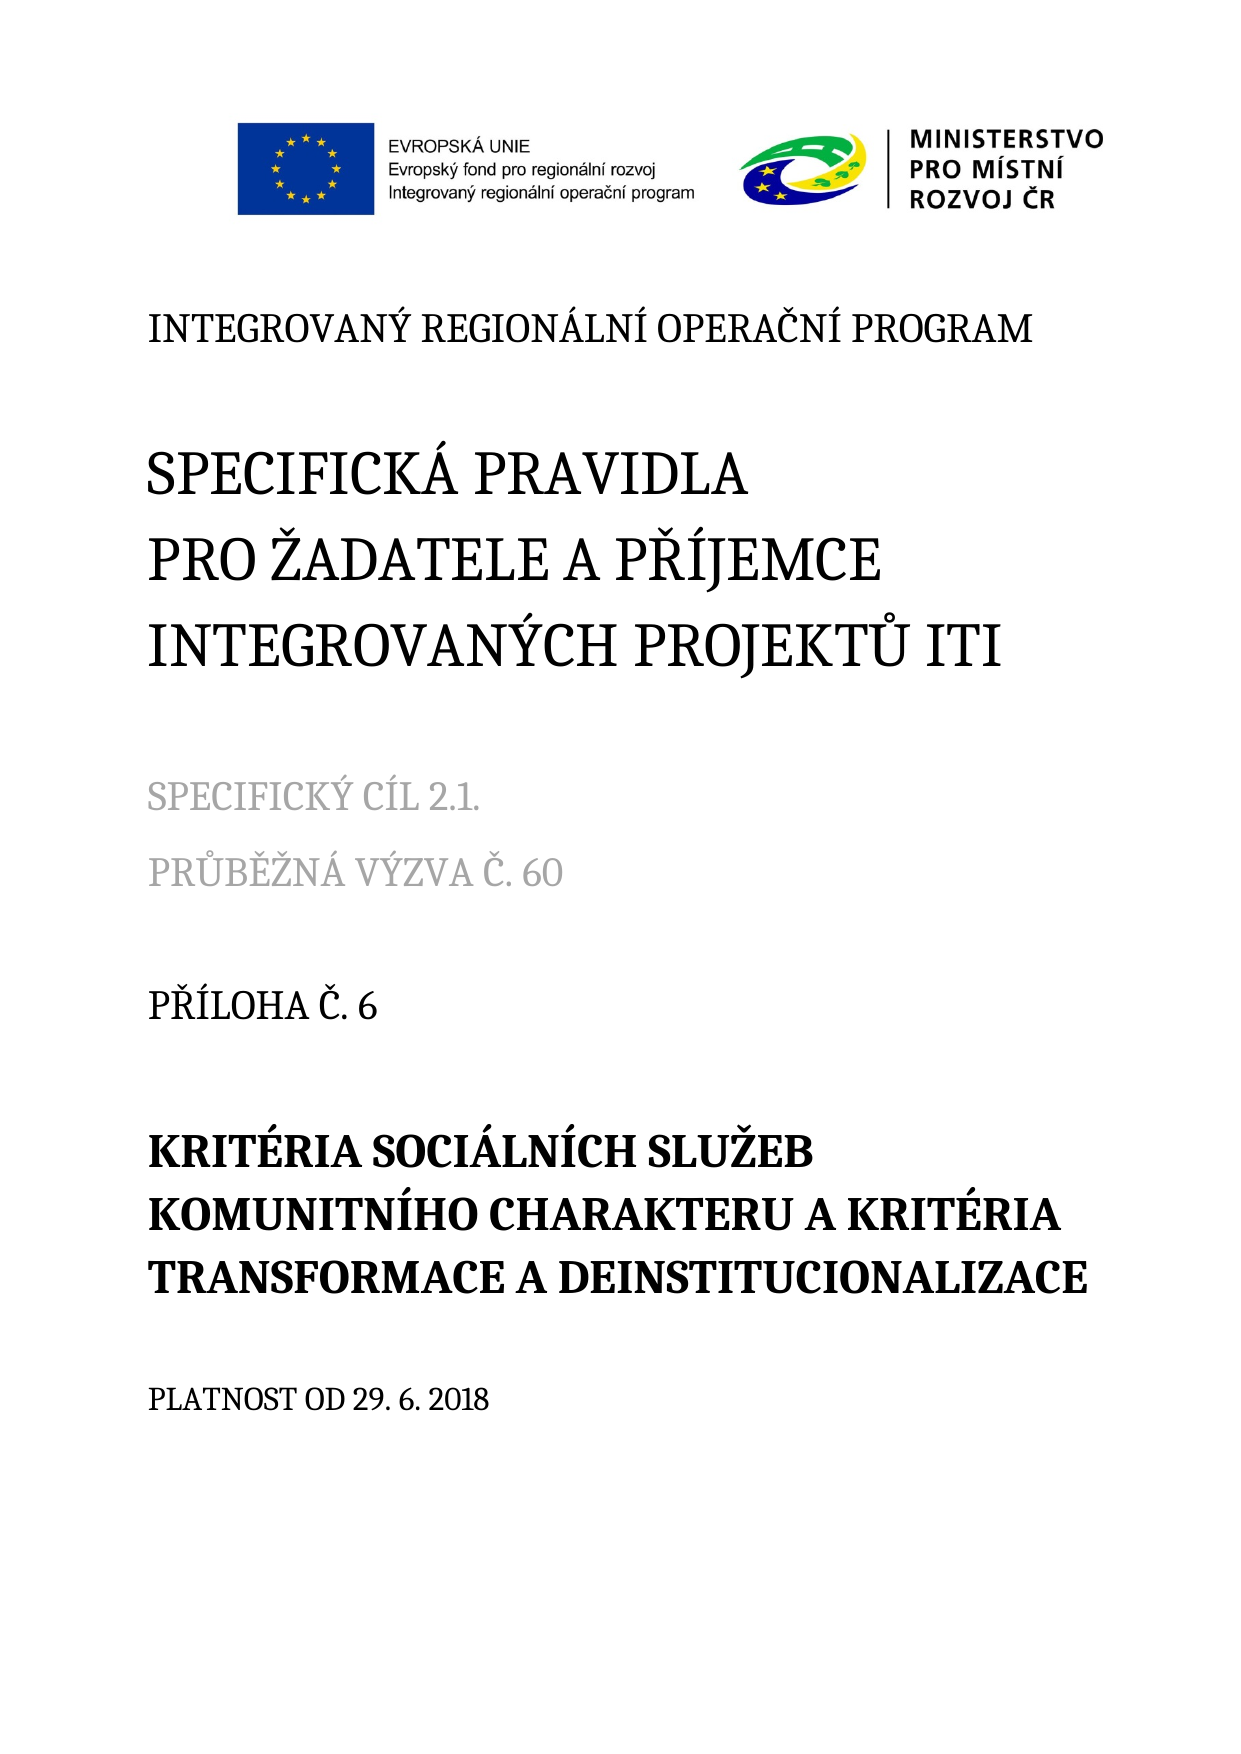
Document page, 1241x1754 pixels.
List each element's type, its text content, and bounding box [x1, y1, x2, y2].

text SPECIFICKÝ CÍL 2.1. [148, 773, 1093, 821]
text PRO ŽADATELE A PŘÍJEMCE integrovaných projektů ITI [148, 524, 1093, 682]
text pLATNOST OD 29. 6. 2018 [148, 1381, 1093, 1419]
text SPECIFICKÁ PRAVIDLA [148, 438, 1093, 510]
text KRITÉRIA SOCIÁLNÍCH SLUŽEB kOMUNITNÍHO CHARAKTERU A KRITÉRIA transformace a deinstitucionalizace [148, 1124, 1093, 1306]
text průběžná výzva č. 60 [148, 849, 1093, 897]
text PŘÍLOHA Č. 6 [148, 982, 1093, 1030]
picture [207, 92, 1133, 245]
text INTEGROVANÝ REGIONÁLNÍ OPERAČNÍ PROGRAM [148, 305, 1093, 353]
